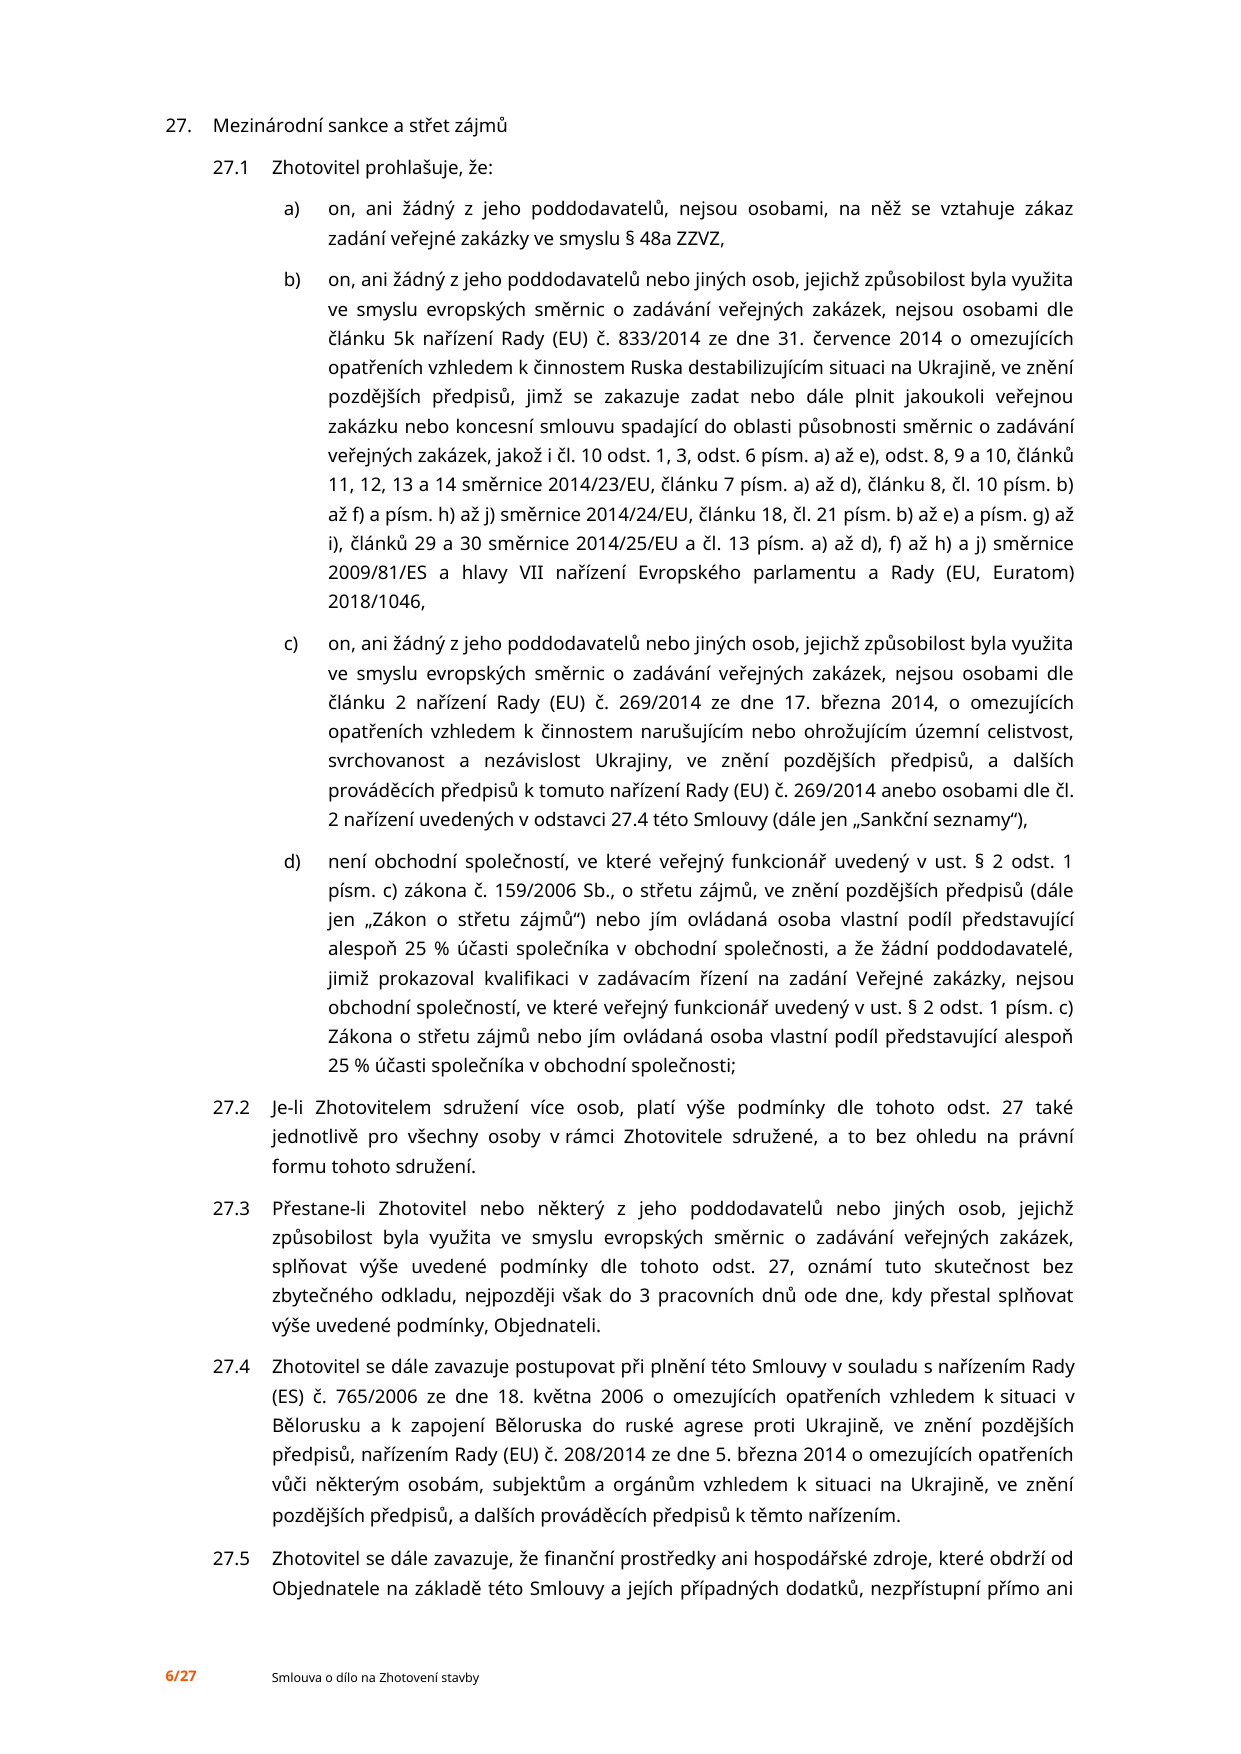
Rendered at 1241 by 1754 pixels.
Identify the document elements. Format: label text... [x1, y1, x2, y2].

text on, ani žádný z jeho poddodavatelů nebo jiných osob, jejichž způsobilost byla využita ve smyslu evropských směrnic o zadávání veřejných zakázek, nejsou osobami dle článku 2 nařízení Rady (EU) č. 269/2014 ze dne 17. března 2014, o omezujících opatřeních vzhledem k činnostem narušujícím nebo ohrožujícím územní celistvost, svrchovanost a nezávislost Ukrajiny, ve znění pozdějších předpisů, a dalších prováděcích předpisů k tomuto nařízení Rady (EU) č. 269/2014 anebo osobami dle čl. 2 nařízení uvedených v odstavci 27.4 této Smlouvy (dále jen „Sankční seznamy“), [283, 631, 1075, 832]
text Mezinárodní sankce a střet zájmů [165, 112, 1075, 138]
text Je-li Zhotovitelem sdružení více osob, platí výše podmínky dle tohoto odst. 27 také jednotlivě pro všechny osoby v rámci Zhotovitele sdružené, a to bez ohledu na právní formu tohoto sdružení. [213, 1094, 1075, 1179]
text Přestane-li Zhotovitel nebo některý z jeho poddodavatelů nebo jiných osob, jejichž způsobilost byla využita ve smyslu evropských směrnic o zadávání veřejných zakázek, splňovat výše uvedené podmínky dle tohoto odst. 27, oznámí tuto skutečnost bez zbytečného odkladu, nejpozději však do 3 pracovních dnů ode dne, kdy přestal splňovat výše uvedené podmínky, Objednateli. [213, 1195, 1075, 1337]
text on, ani žádný z jeho poddodavatelů nebo jiných osob, jejichž způsobilost byla využita ve smyslu evropských směrnic o zadávání veřejných zakázek, nejsou osobami dle článku 5k nařízení Rady (EU) č. 833/2014 ze dne 31. července 2014 o omezujících opatřeních vzhledem k činnostem Ruska destabilizujícím situaci na Ukrajině, ve znění pozdějších předpisů, jimž se zakazuje zadat nebo dále plnit jakoukoli veřejnou zakázku nebo koncesní smlouvu spadající do oblasti působnosti směrnic o zadávání veřejných zakázek, jakož i čl. 10 odst. 1, 3, odst. 6 písm. a) až e), odst. 8, 9 a 10, článků 11, 12, 13 a 14 směrnice 2014/23/EU, článku 7 písm. a) až d), článku 8, čl. 10 písm. b) až f) a písm. h) až j) směrnice 2014/24/EU, článku 18, čl. 21 písm. b) až e) a písm. g) až i), článků 29 a 30 směrnice 2014/25/EU a čl. 13 písm. a) až d), f) až h) a j) směrnice 2009/81/ES a hlavy VII nařízení Evropského parlamentu a Rady (EU, Euratom) 2018/1046, [283, 267, 1075, 614]
text Zhotovitel se dále zavazuje postupovat při plnění této Smlouvy v souladu s nařízením Rady (ES) č. 765/2006 ze dne 18. května 2006 o omezujících opatřeních vzhledem k situaci v Bělorusku a k zapojení Běloruska do ruské agrese proti Ukrajině, ve znění pozdějších předpisů, nařízením Rady (EU) č. 208/2014 ze dne 5. března 2014 o omezujících opatřeních vůči některým osobám, subjektům a orgánům vzhledem k situaci na Ukrajině, ve znění pozdějších předpisů, a dalších prováděcích předpisů k těmto nařízením. [213, 1354, 1075, 1529]
text on, ani žádný z jeho poddodavatelů, nejsou osobami, na něž se vztahuje zákaz zadání veřejné zakázky ve smyslu § 48a ZZVZ, [283, 196, 1075, 251]
text není obchodní společností, ve které veřejný funkcionář uvedený v ust. § 2 odst. 1 písm. c) zákona č. 159/2006 Sb., o střetu zájmů, ve znění pozdějších předpisů (dále jen „Zákon o střetu zájmů“) nebo jím ovládaná osoba vlastní podíl představující alespoň 25 % účasti společníka v obchodní společnosti, a že žádní poddodavatelé, jimiž prokazoval kvalifikaci v zadávacím řízení na zadání Veřejné zakázky, nejsou obchodní společností, ve které veřejný funkcionář uvedený v ust. § 2 odst. 1 písm. c) Zákona o střetu zájmů nebo jím ovládaná osoba vlastní podíl představující alespoň 25 % účasti společníka v obchodní společnosti; [283, 848, 1075, 1078]
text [213, 1546, 1075, 1600]
text Zhotovitel prohlašuje, že: [213, 154, 1075, 179]
